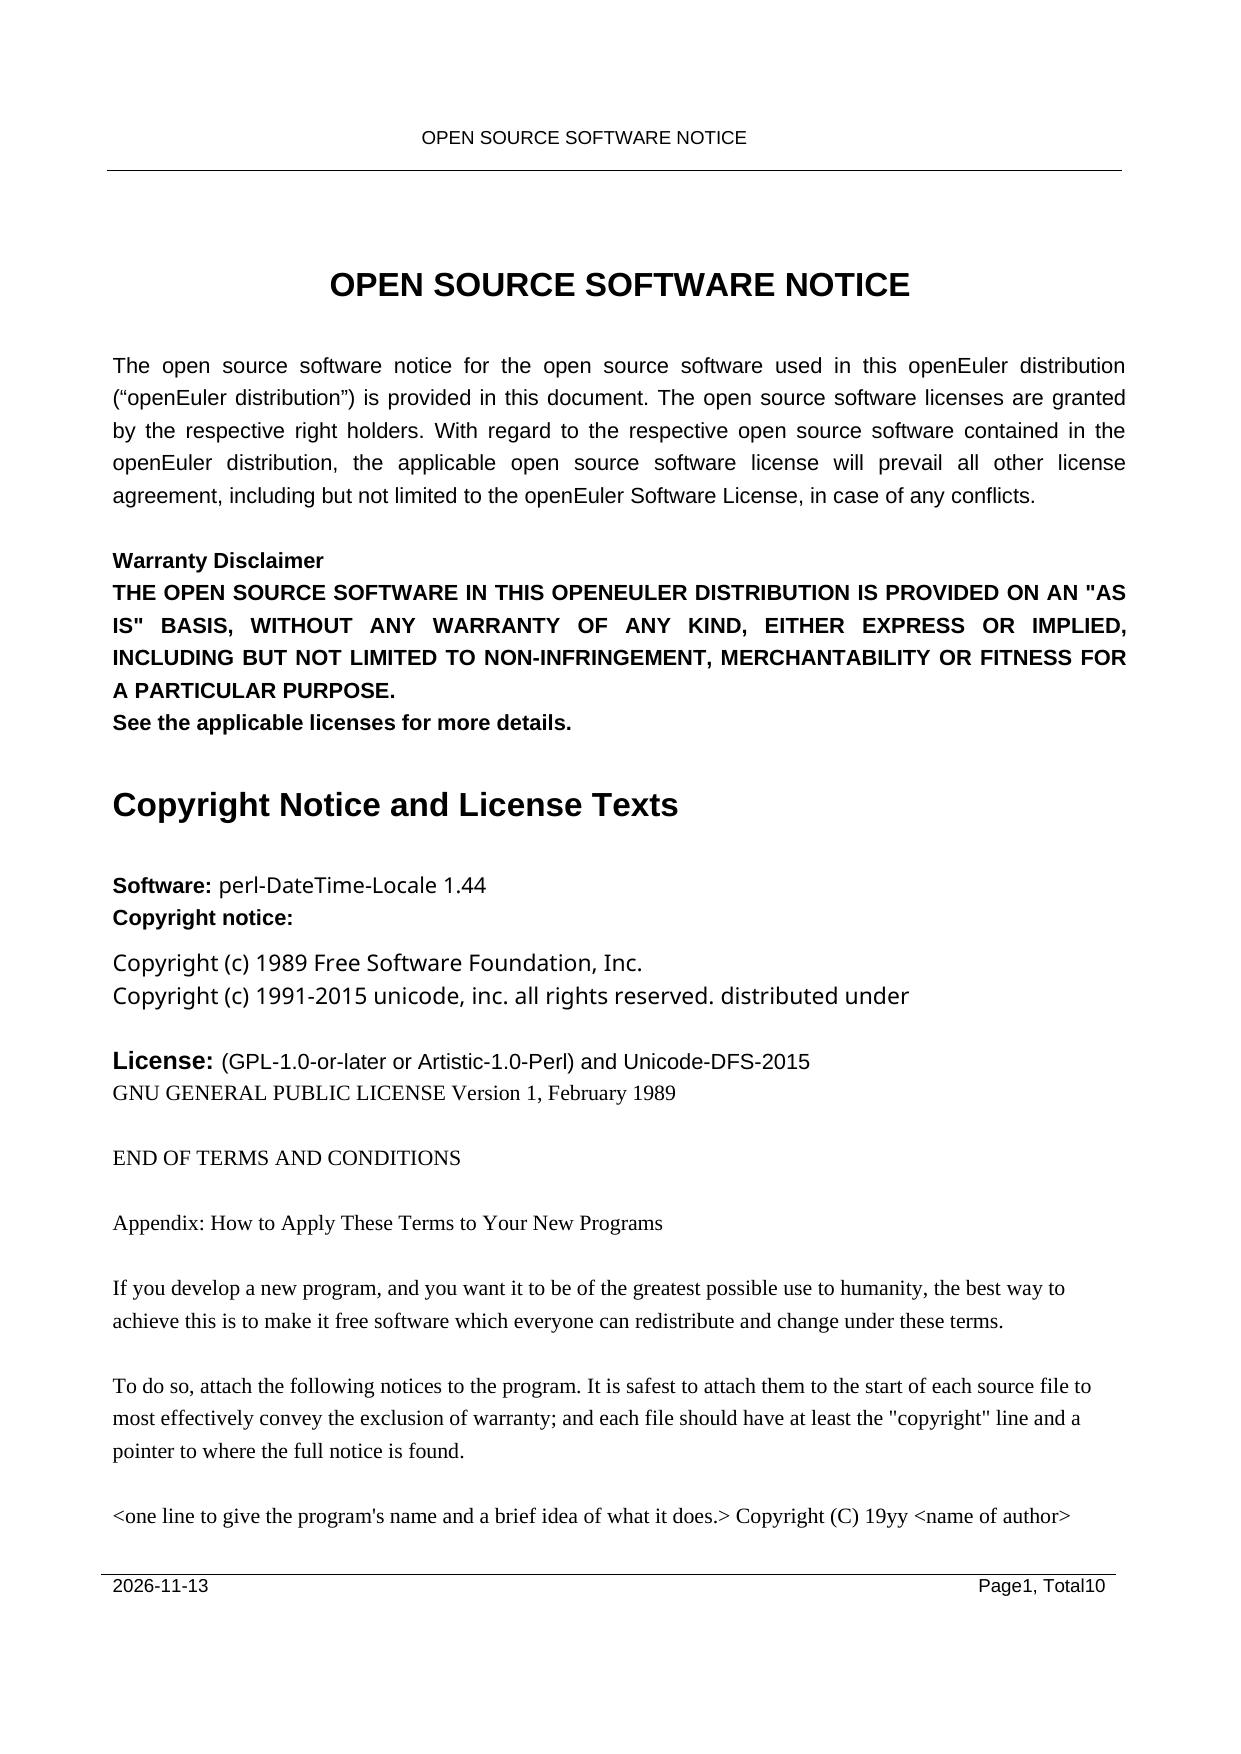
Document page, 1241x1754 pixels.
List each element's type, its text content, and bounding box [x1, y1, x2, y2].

text THE OPEN SOURCE SOFTWARE IN THIS OPENEULER DISTRIBUTION IS PROVIDED ON AN "AS IS" BASIS, WITHOUT ANY WARRANTY OF ANY KIND, EITHER EXPRESS OR IMPLIED, INCLUDING BUT NOT LIMITED TO NON-INFRINGEMENT, MERCHANTABILITY OR FITNESS FOR A PARTICULAR PURPOSE. See the applicable licenses for more details. [112, 576, 1128, 739]
text Warranty Disclaimer [112, 544, 1128, 576]
text Copyright (c) 1989 Free Software Foundation, Inc. Copyright (c) 1991-2015 unicode, inc. all rights reserved. distributed under [112, 947, 1128, 1044]
text Copyright Notice and License Texts [112, 771, 1128, 836]
text The open source software notice for the open source software used in this openEuler distribution (“openEuler distribution”) is provided in this document. The open source software licenses are granted by the respective right holders. With regard to the respective open source software contained in the openEuler distribution, the applicable open source software license will prevail all other license agreement, including but not limited to the openEuler Software License, in case of any conflicts. [112, 349, 1128, 511]
text Copyright notice: [112, 901, 1128, 934]
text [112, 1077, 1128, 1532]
title Software: perl-DateTime-Locale 1.44 [112, 869, 1128, 901]
text License: (GPL-1.0-or-later or Artistic-1.0-Perl) and Unicode-DFS-2015 [112, 1044, 1128, 1077]
text OPEN SOURCE SOFTWARE NOTICE [112, 251, 1128, 316]
